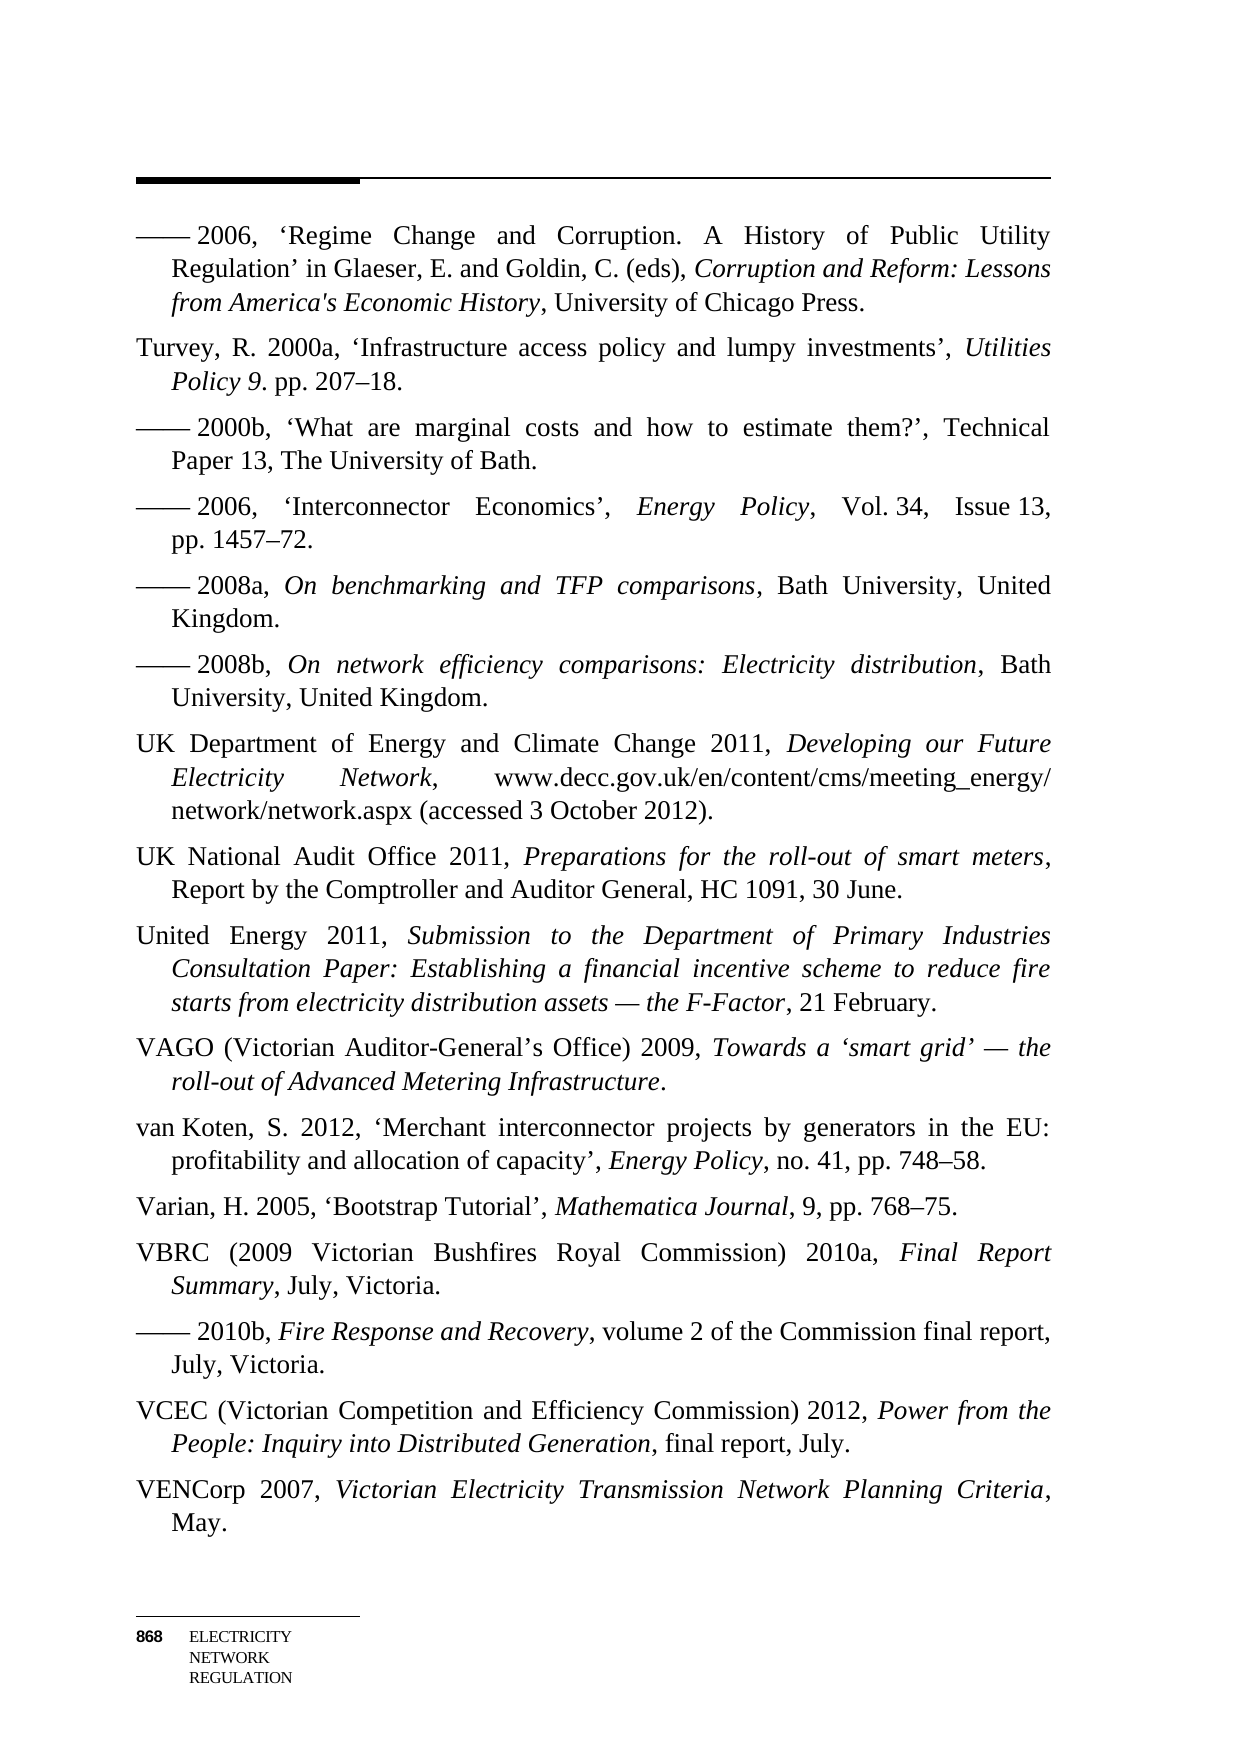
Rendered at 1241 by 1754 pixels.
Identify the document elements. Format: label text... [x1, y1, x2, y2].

text —— 2006, ‘Interconnector Economics’, Energy Policy, Vol. 34, Issue 13, pp. 1457–72. [136, 488, 1051, 554]
text van Koten, S. 2012, ‘Merchant interconnector projects by generators in the EU: profitability and allocation of capacity’, Energy Policy, no. 41, pp. 748–58. [136, 1108, 1051, 1175]
text —— 2000b, ‘What are marginal costs and how to estimate them?’, Technical Paper 13, The University of Bath. [136, 408, 1051, 475]
text —— 2008b, On network efficiency comparisons: Electricity distribution, Bath University, United Kingdom. [136, 646, 1051, 713]
text Varian, H. 2005, ‘Bootstrap Tutorial’, Mathematica Journal, 9, pp. 768–75. [136, 1188, 1051, 1221]
text United Energy 2011, Submission to the Department of Primary Industries Consultation Paper: Establishing a financial incentive scheme to reduce fire starts from electricity distribution assets — the F-Factor, 21 February. [136, 917, 1051, 1017]
text —— 2006, ‘Regime Change and Corruption. A History of Public Utility Regulation’ in Glaeser, E. and Goldin, C. (eds), Corruption and Reform: Lessons from America's Economic History, University of Chicago Press. [136, 217, 1051, 317]
text VBRC (2009 Victorian Bushfires Royal Commission) 2010a, Final Report Summary, July, Victoria. [136, 1233, 1051, 1300]
text VAGO (Victorian Auditor-General’s Office) 2009, Towards a ‘smart grid’ — the roll-out of Advanced Metering Infrastructure. [136, 1029, 1051, 1096]
text Turvey, R. 2000a, ‘Infrastructure access policy and lumpy investments’, Utilities Policy 9. pp. 207–18. [136, 329, 1051, 396]
text VENCorp 2007, Victorian Electricity Transmission Network Planning Criteria, May. [136, 1471, 1051, 1538]
text —— 2008a, On benchmarking and TFP comparisons, Bath University, United Kingdom. [136, 567, 1051, 633]
text UK Department of Energy and Climate Change 2011, Developing our Future Electricity Network, www.decc.gov.uk/en/content/cms/meeting_energy/ network/network.aspx (accessed 3 October 2012). [136, 725, 1051, 825]
text UK National Audit Office 2011, Preparations for the roll-out of smart meters, Report by the Comptroller and Auditor General, HC 1091, 30 June. [136, 838, 1051, 904]
text VCEC (Victorian Competition and Efficiency Commission) 2012, Power from the People: Inquiry into Distributed Generation, final report, July. [136, 1392, 1051, 1458]
text —— 2010b, Fire Response and Recovery, volume 2 of the Commission final report, July, Victoria. [136, 1313, 1051, 1379]
